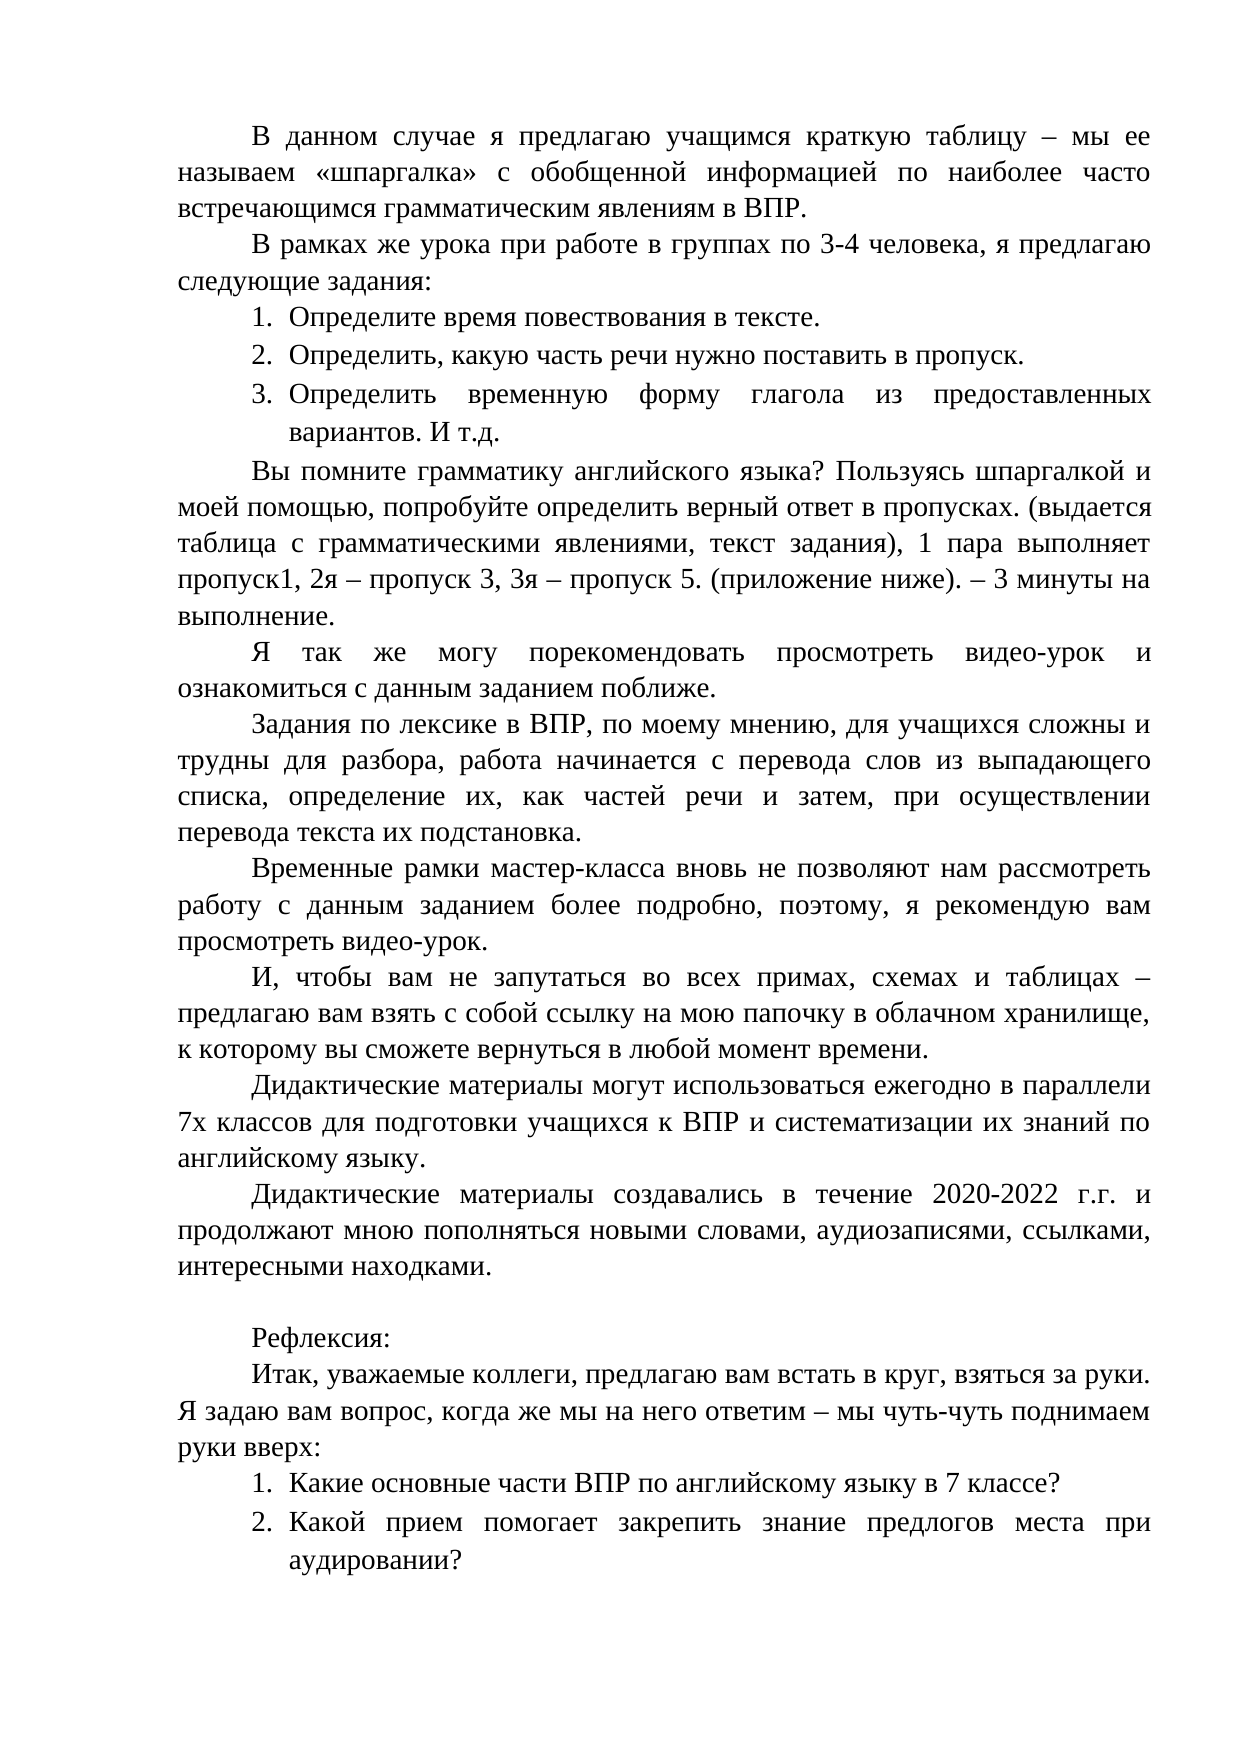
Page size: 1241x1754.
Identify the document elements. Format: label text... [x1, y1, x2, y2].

text Вы помните грамматику английского языка? Пользуясь шпаргалкой и моей помощью, попробуйте определить верный ответ в пропусках. (выдается таблица с грамматическими явлениями, текст задания), 1 пара выполняет пропуск1, 2я – пропуск 3, 3я – пропуск 5. (приложение ниже). – 3 минуты на выполнение. [177, 453, 1152, 631]
text В данном случае я предлагаю учащимся краткую таблицу – мы ее называем «шпаргалка» с обобщенной информацией по наиболее часто встречающимся грамматическим явлениям в ВПР. [177, 118, 1152, 224]
text Временные рамки мастер-класса вновь не позволяют нам рассмотреть работу с данным заданием более подробно, поэтому, я рекомендую вам просмотреть видео-урок. [177, 851, 1152, 956]
text В рамках же урока при работе в группах по 3-4 человека, я предлагаю следующие задания: [177, 227, 1152, 296]
list Определите время повествования в тексте. [251, 299, 1152, 332]
text Я так же могу порекомендовать просмотреть видео-урок и ознакомиться с данным заданием поближе. [177, 634, 1152, 703]
text Задания по лексике в ВПР, по моему мнению, для учащихся сложны и трудны для разбора, работа начинается с перевода слов из выпадающего списка, определение их, как частей речи и затем, при осуществлении перевода текста их подстановка. [177, 706, 1152, 848]
text Итак, уважаемые коллеги, предлагаю вам встать в круг, взяться за руки. Я задаю вам вопрос, когда же мы на него ответим – мы чуть-чуть поднимаем руки вверх: [177, 1357, 1152, 1462]
text И, чтобы вам не запутаться во всех примах, схемах и таблицах – предлагаю вам взять с собой ссылку на мою папочку в облачном хранилище, к которому вы сможете вернуться в любой момент времени. [177, 959, 1152, 1065]
text Дидактические материалы создавались в течение 2020-2022 г.г. и продолжают мною пополняться новыми словами, аудиозаписями, ссылками, интересными находками. [177, 1176, 1152, 1282]
list Какой прием помогает закрепить знание предлогов места при аудировании? [251, 1504, 1152, 1576]
list Определить, какую часть речи нужно поставить в пропуск. [251, 337, 1152, 371]
text Рефлексия: [177, 1321, 1152, 1354]
list Определить временную форму глагола из предоставленных вариантов. И т.д. [251, 376, 1152, 448]
text Дидактические материалы могут использоваться ежегодно в параллели 7х классов для подготовки учащихся к ВПР и систематизации их знаний по английскому языку. [177, 1067, 1152, 1173]
list Какие основные части ВПР по английскому языку в 7 классе? [251, 1465, 1152, 1499]
